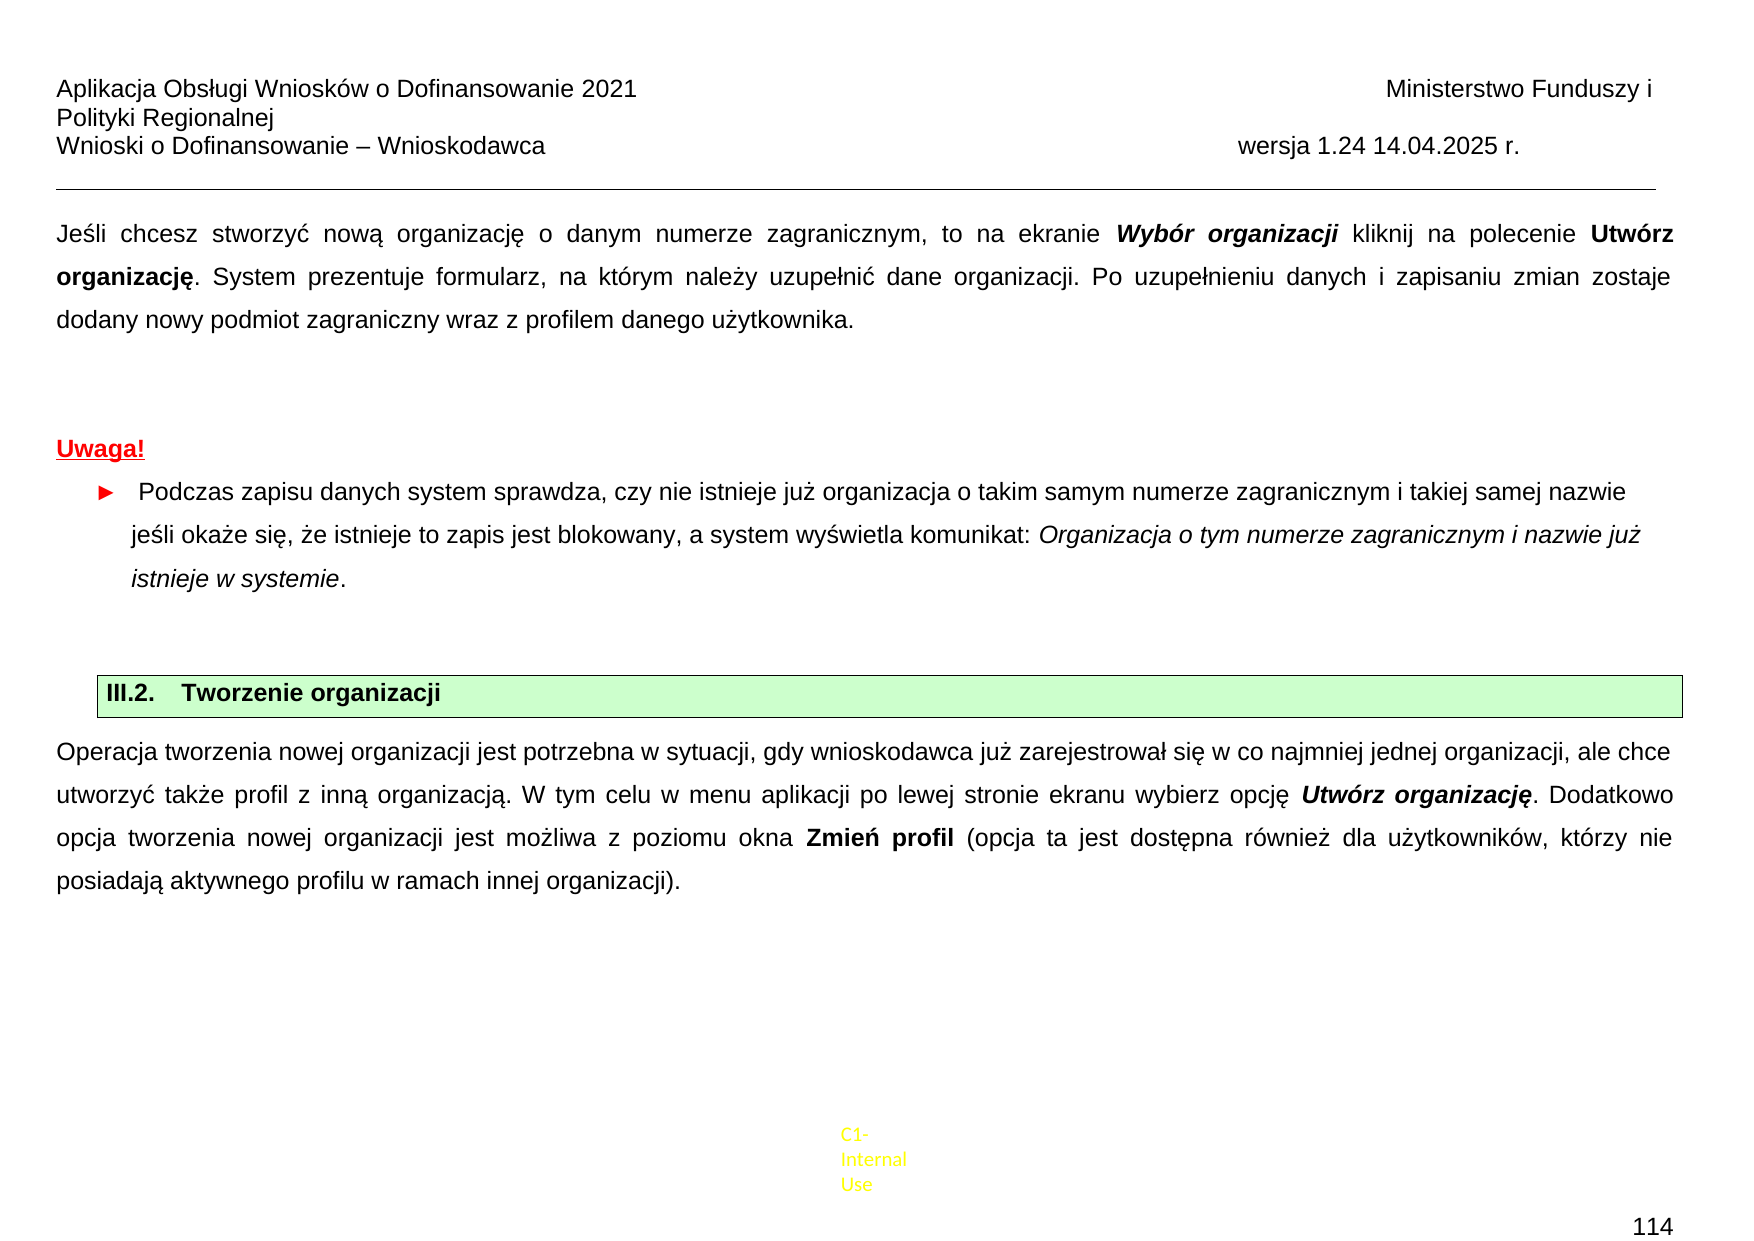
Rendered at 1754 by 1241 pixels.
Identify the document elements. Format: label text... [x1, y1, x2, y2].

list Podczas zapisu danych system sprawdza, czy nie istnieje już organizacja o takim samym numerze zagranicznym i takiej samej nazwie jeśli okaże się, że istnieje to zapis jest blokowany, a system wyświetla komunikat: Organizacja o tym numerze zagranicznym i nazwie już istnieje w systemie. [94, 477, 1674, 592]
subtitle Tworzenie organizacji [98, 676, 1682, 717]
text Jeśli chcesz stworzyć nową organizację o danym numerze zagranicznym, to na ekranie Wybór organizacji kliknij na polecenie Utwórz organizację. System prezentuje formularz, na którym należy uzupełnić dane organizacji. Po uzupełnieniu danych i zapisaniu zmian zostaje dodany nowy podmiot zagraniczny wraz z profilem danego użytkownika. [56, 219, 1674, 334]
text Uwaga! [56, 434, 1674, 463]
text Operacja tworzenia nowej organizacji jest potrzebna w sytuacji, gdy wnioskodawca już zarejestrował się w co najmniej jednej organizacji, ale chce utworzyć także profil z inną organizacją. W tym celu w menu aplikacji po lewej stronie ekranu wybierz opcję Utwórz organizację. Dodatkowo opcja tworzenia nowej organizacji jest możliwa z poziomu okna Zmień profil (opcja ta jest dostępna również dla użytkowników, którzy nie posiadają aktywnego profilu w ramach innej organizacji). [56, 736, 1674, 894]
